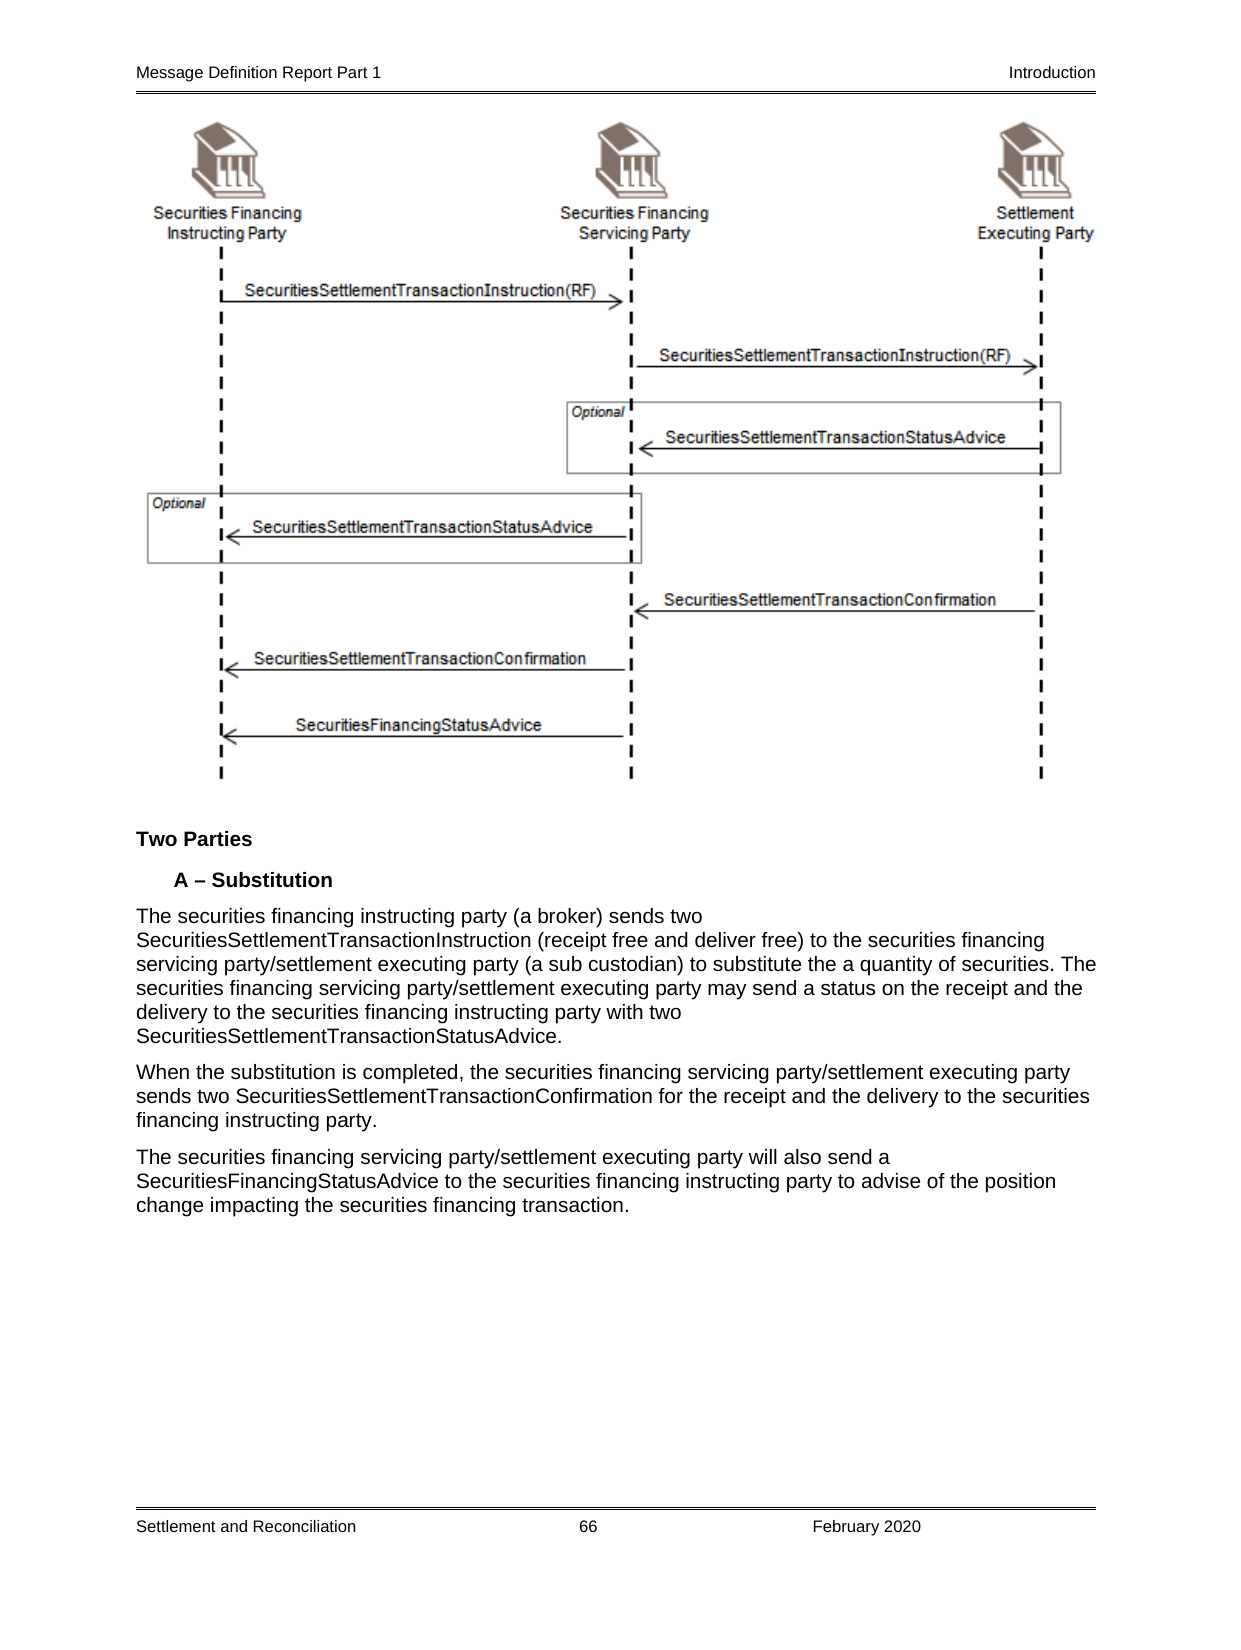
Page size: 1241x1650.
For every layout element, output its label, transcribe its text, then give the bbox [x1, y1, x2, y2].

picture [135, 117, 1105, 790]
text The securities financing servicing party/settlement executing party will also send a SecuritiesFinancingStatusAdvice to the securities financing instructing party to advise of the position change impacting the securities financing transaction. [136, 1144, 1104, 1216]
text A – Substitution [173, 867, 1104, 891]
text Two Parties [136, 827, 1104, 851]
text When the substitution is completed, the securities financing servicing party/settlement executing party sends two SecuritiesSettlementTransactionConfirmation for the receipt and the delivery to the securities financing instructing party. [136, 1060, 1104, 1132]
text The securities financing instructing party (a broker) sends two SecuritiesSettlementTransactionInstruction (receipt free and deliver free) to the securities financing servicing party/settlement executing party (a sub custodian) to substitute the a quantity of securities. The securities financing servicing party/settlement executing party may send a status on the receipt and the delivery to the securities financing instructing party with two SecuritiesSettlementTransactionStatusAdvice. [136, 904, 1104, 1048]
